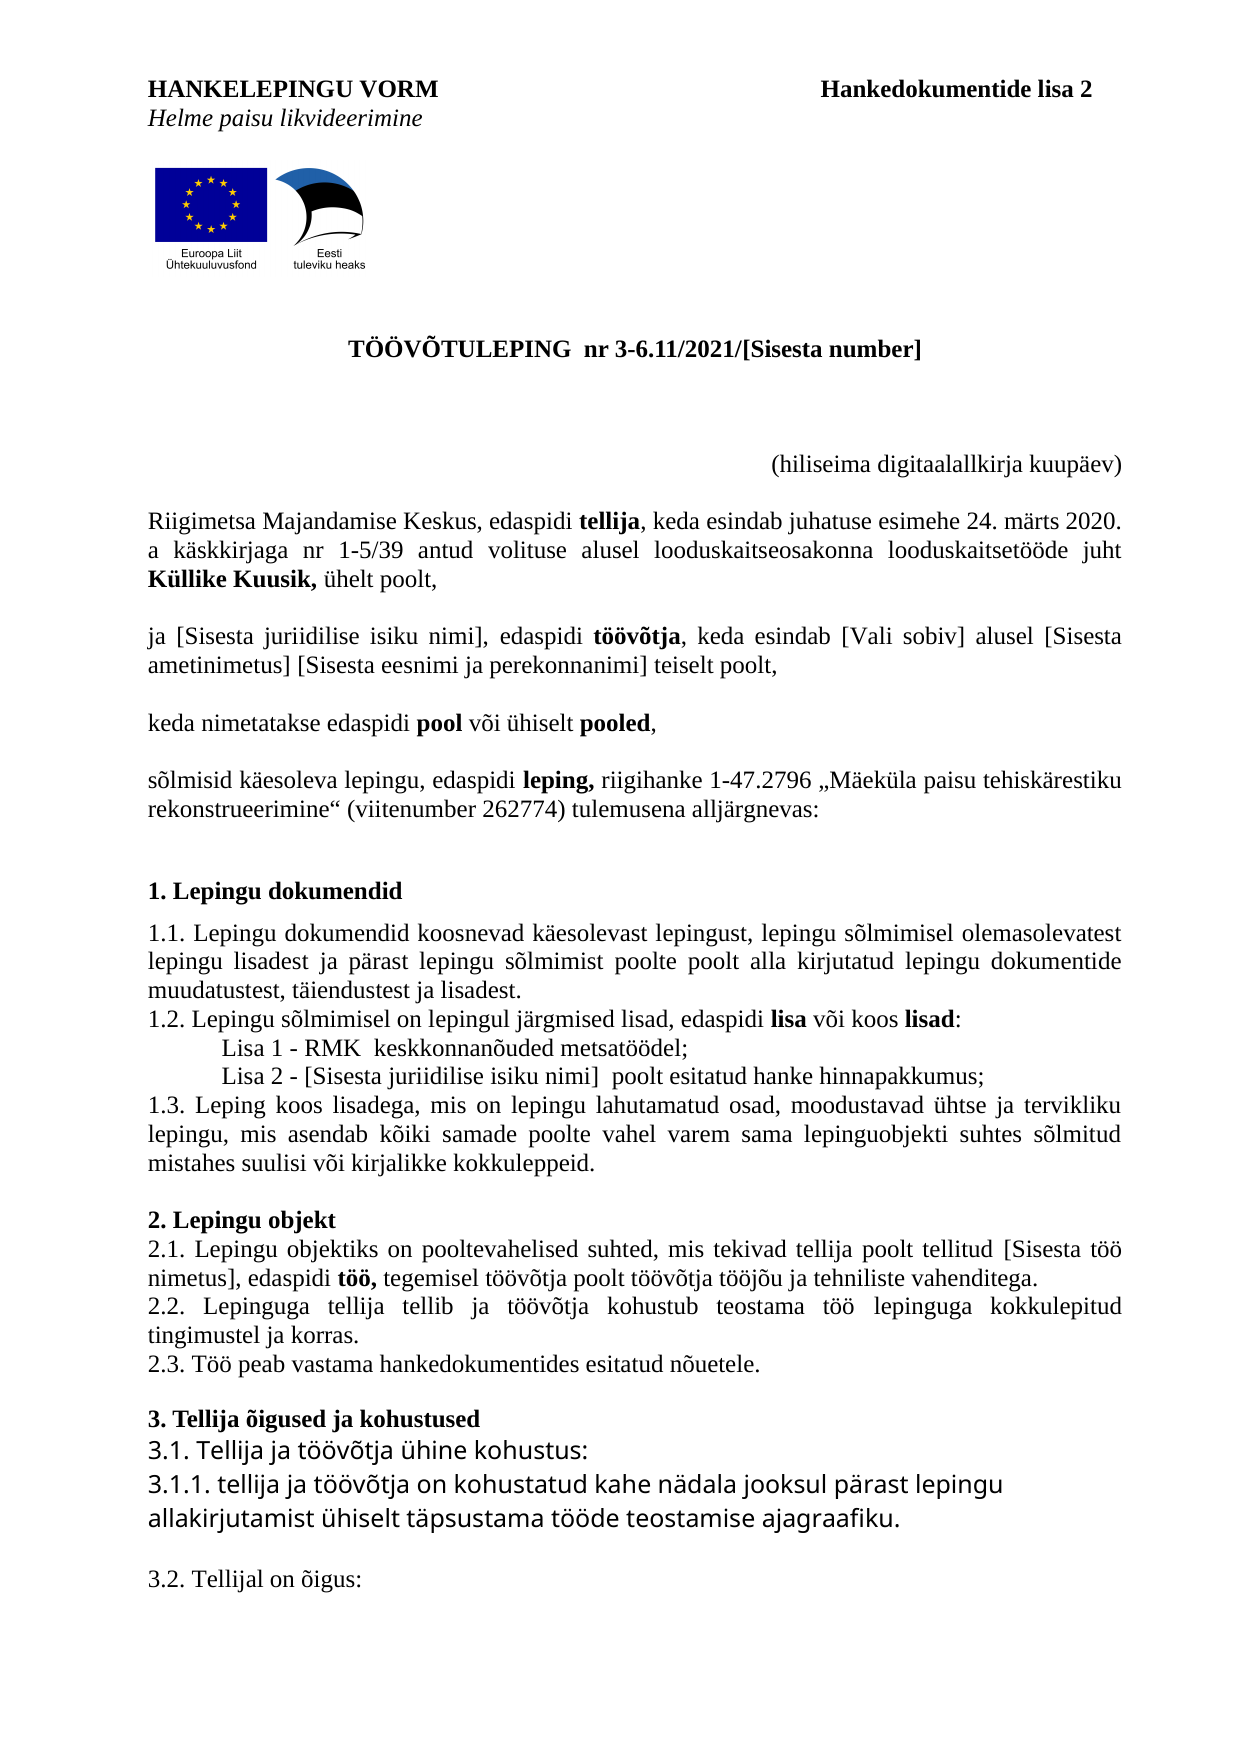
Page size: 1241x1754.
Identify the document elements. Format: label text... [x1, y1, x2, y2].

text 2.3. Töö peab vastama hankedokumentides esitatud nõuetele. [148, 1349, 1122, 1378]
text 1.1. Lepingu dokumendid koosnevad käesolevast lepingust, lepingu sõlmimisel olemasolevatest lepingu lisadest ja pärast lepingu sõlmimist poolte poolt alla kirjutatud lepingu dokumentide muudatustest, täiendustest ja lisadest. [148, 918, 1122, 1004]
subtitle 2.1. Lepingu objektiks on pooltevahelised suhted, mis tekivad tellija poolt tellitud edaspidi töö, tegemisel töövõtja poolt töövõtja tööjõu ja tehniliste vahenditega. [148, 1234, 1122, 1291]
text 3.2. Tellijal on õigus: [148, 1564, 1122, 1592]
text 1.3. Leping koos lisadega, mis on lepingu lahutamatud osad, moodustavad ühtse ja tervikliku lepingu, mis asendab kõiki samade poolte vahel varem sama lepinguobjekti suhtes sõlmitud mistahes suulisi või kirjalikke kokkuleppeid. [148, 1090, 1122, 1176]
text Lisa 1 - RMK keskkonnanõuded metsatöödel; [148, 1033, 1122, 1061]
text 1.2. Lepingu sõlmimisel on lepingul järgmised lisad, edaspidi lisa või koos lisad: [148, 1004, 1122, 1033]
text keda nimetatakse edaspidi pool või ühiselt pooled, [148, 708, 1122, 736]
text (hiliseima digitaalallkirja kuupäev) [148, 449, 1122, 478]
text sõlmisid käesoleva lepingu, edaspidi leping, 1-47.2796 „Mäeküla paisu tehiskärestiku rekonstrueerimine“ (viitenumber 262774) tulemusena alljärgnevas: [148, 765, 1122, 823]
text TÖÖVÕTULEPING nr 3-6.11/2021/ [148, 334, 1122, 363]
subtitle 1. Lepingu dokumendid [148, 876, 1122, 905]
text Lisa 2 - poolt esitatud hanke hinnapakkumus; [148, 1061, 1122, 1090]
text ja edaspidi töövõtja, keda esindab alusel teiselt poolt, [148, 621, 1122, 679]
text Riigimetsa Majandamise Keskus, edaspidi tellija, keda esindab juhatuse esimehe 24. märts 2020. a käskkirjaga nr 1-5/39 antud volituse alusel looduskaitseosakonna looduskaitsetööde juht Küllike Kuusik, ühelt poolt, [148, 506, 1122, 593]
subtitle 3. Tellija õigused ja kohustused [148, 1404, 1122, 1433]
subtitle 2. Lepingu objekt [148, 1205, 1122, 1234]
text 3.1.1. tellija ja töövõtja on kohustatud kahe nädala jooksul pärast lepingu allakirjutamist ühiselt täpsustama tööde teostamise ajagraafiku. [148, 1467, 1122, 1535]
text 2.2. Lepinguga tellija tellib ja töövõtja kohustub teostama töö lepinguga kokkulepitud tingimustel ja korras. [148, 1291, 1122, 1349]
text 3.1. Tellija ja töövõtja ühine kohustus: [148, 1433, 1122, 1467]
picture [147, 160, 371, 277]
